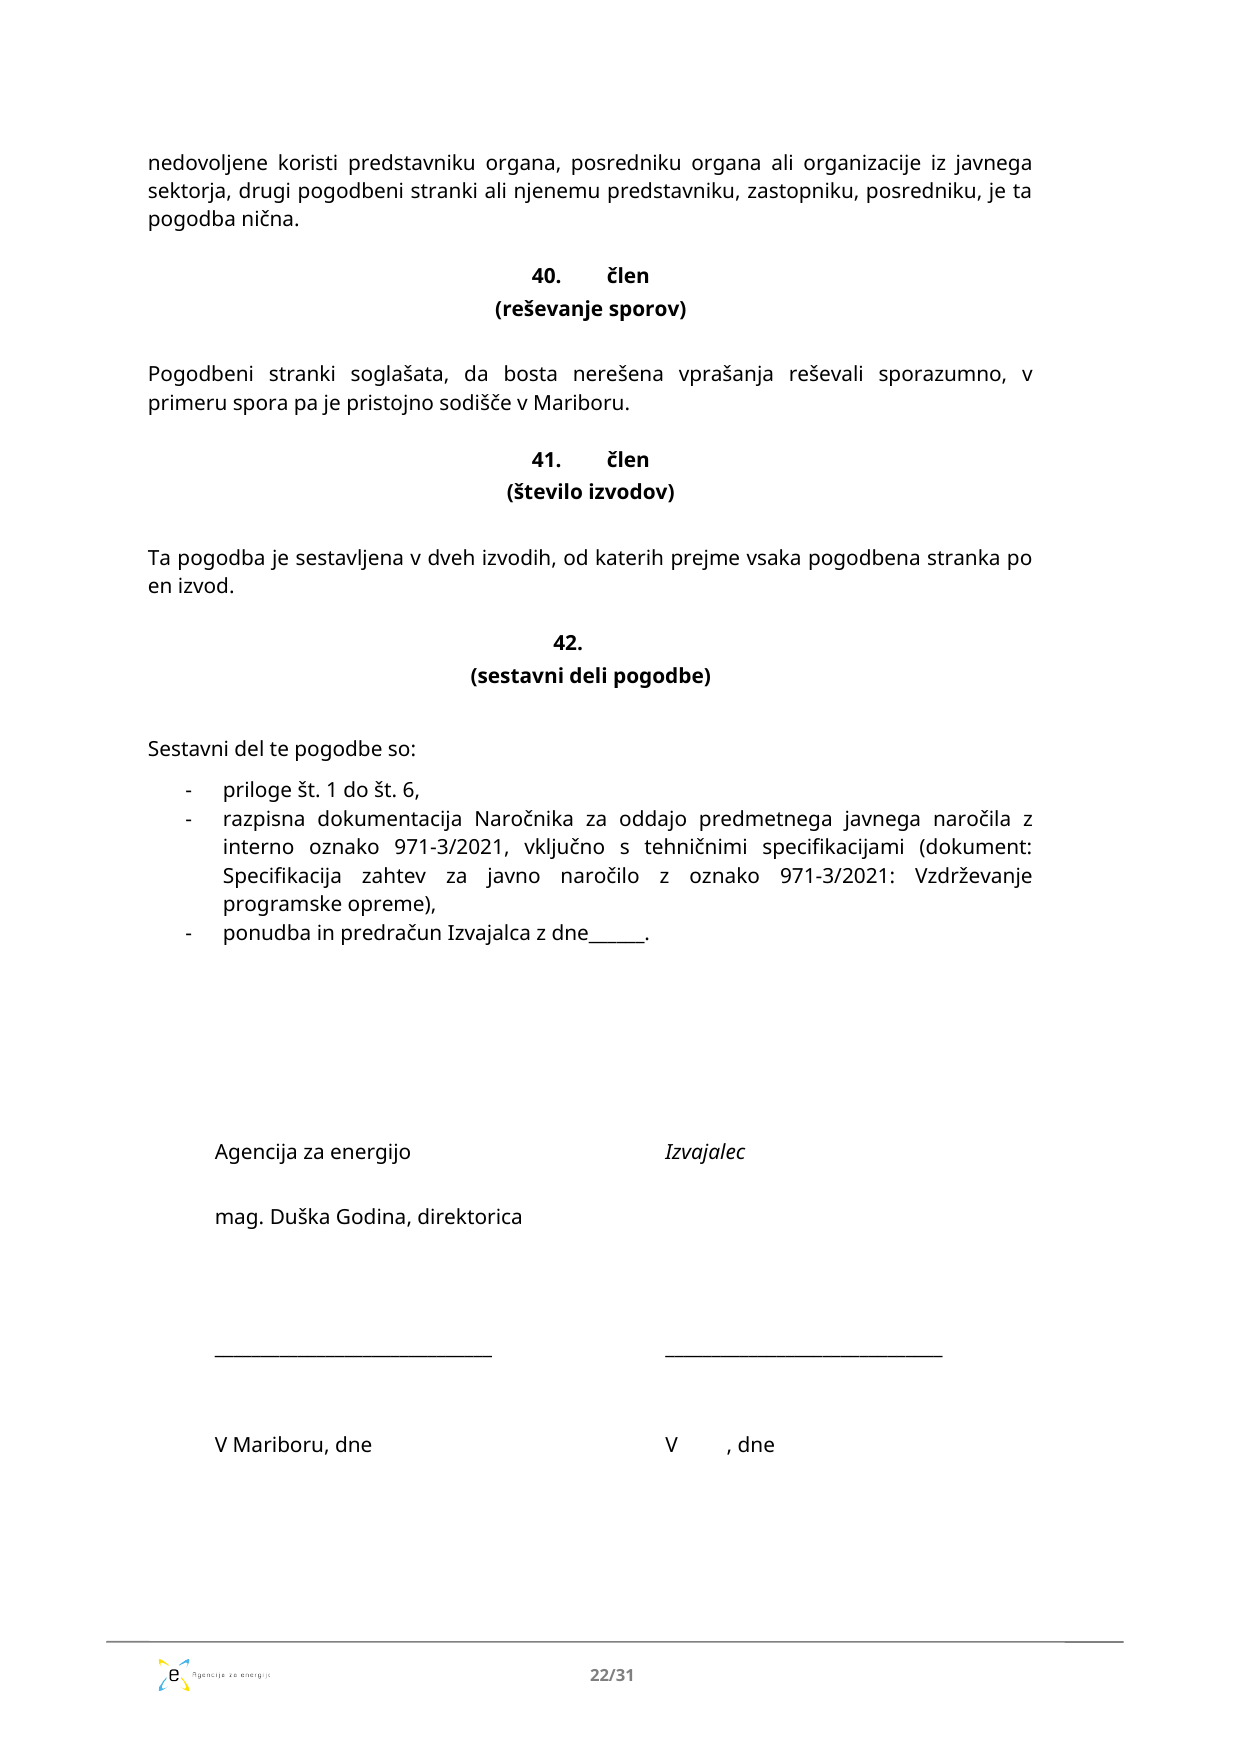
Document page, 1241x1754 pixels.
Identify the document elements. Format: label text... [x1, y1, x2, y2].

text Sestavni del te pogodbe so: [148, 734, 1093, 763]
list razpisna dokumentacija Naročnika za oddajo predmetnega javnega naročila z interno oznako 971-3/2021, vključno s tehničnimi specifikacijami (dokument: Specifikacija zahtev za javno naročilo z oznako 971-3/2021: Vzdrževanje programske opreme), [185, 804, 1033, 918]
picture [158, 1659, 270, 1691]
list Pogodbeni stranki soglašata, da bosta nerešena vprašanja reševali sporazumno, v primeru spora pa je pristojno sodišče v Mariboru. [148, 359, 1033, 416]
table_header Agencija za energijo [203, 1138, 654, 1169]
list člen [148, 445, 1033, 473]
table_cell mag. Duška Godina, direktorica ______________________________ [203, 1170, 654, 1430]
table_cell V Mariboru, dne [203, 1430, 654, 1462]
table_header Izvajalec [654, 1138, 1093, 1169]
list ponudba in predračun Izvajalca z dne______. [185, 918, 1033, 946]
text (reševanje sporov) [148, 294, 1033, 322]
text (sestavni deli pogodbe) [148, 661, 1033, 689]
list Ta pogodba je sestavljena v dveh izvodih, od katerih prejme vsaka pogodbena stranka po en izvod. [148, 543, 1033, 599]
table_cell ______________________________ [654, 1170, 1093, 1430]
list člen [148, 261, 1033, 290]
table_cell V , dne [654, 1430, 1093, 1462]
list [148, 148, 1033, 233]
text (število izvodov) [148, 477, 1033, 506]
list priloge št. 1 do št. 6, [185, 775, 1033, 804]
